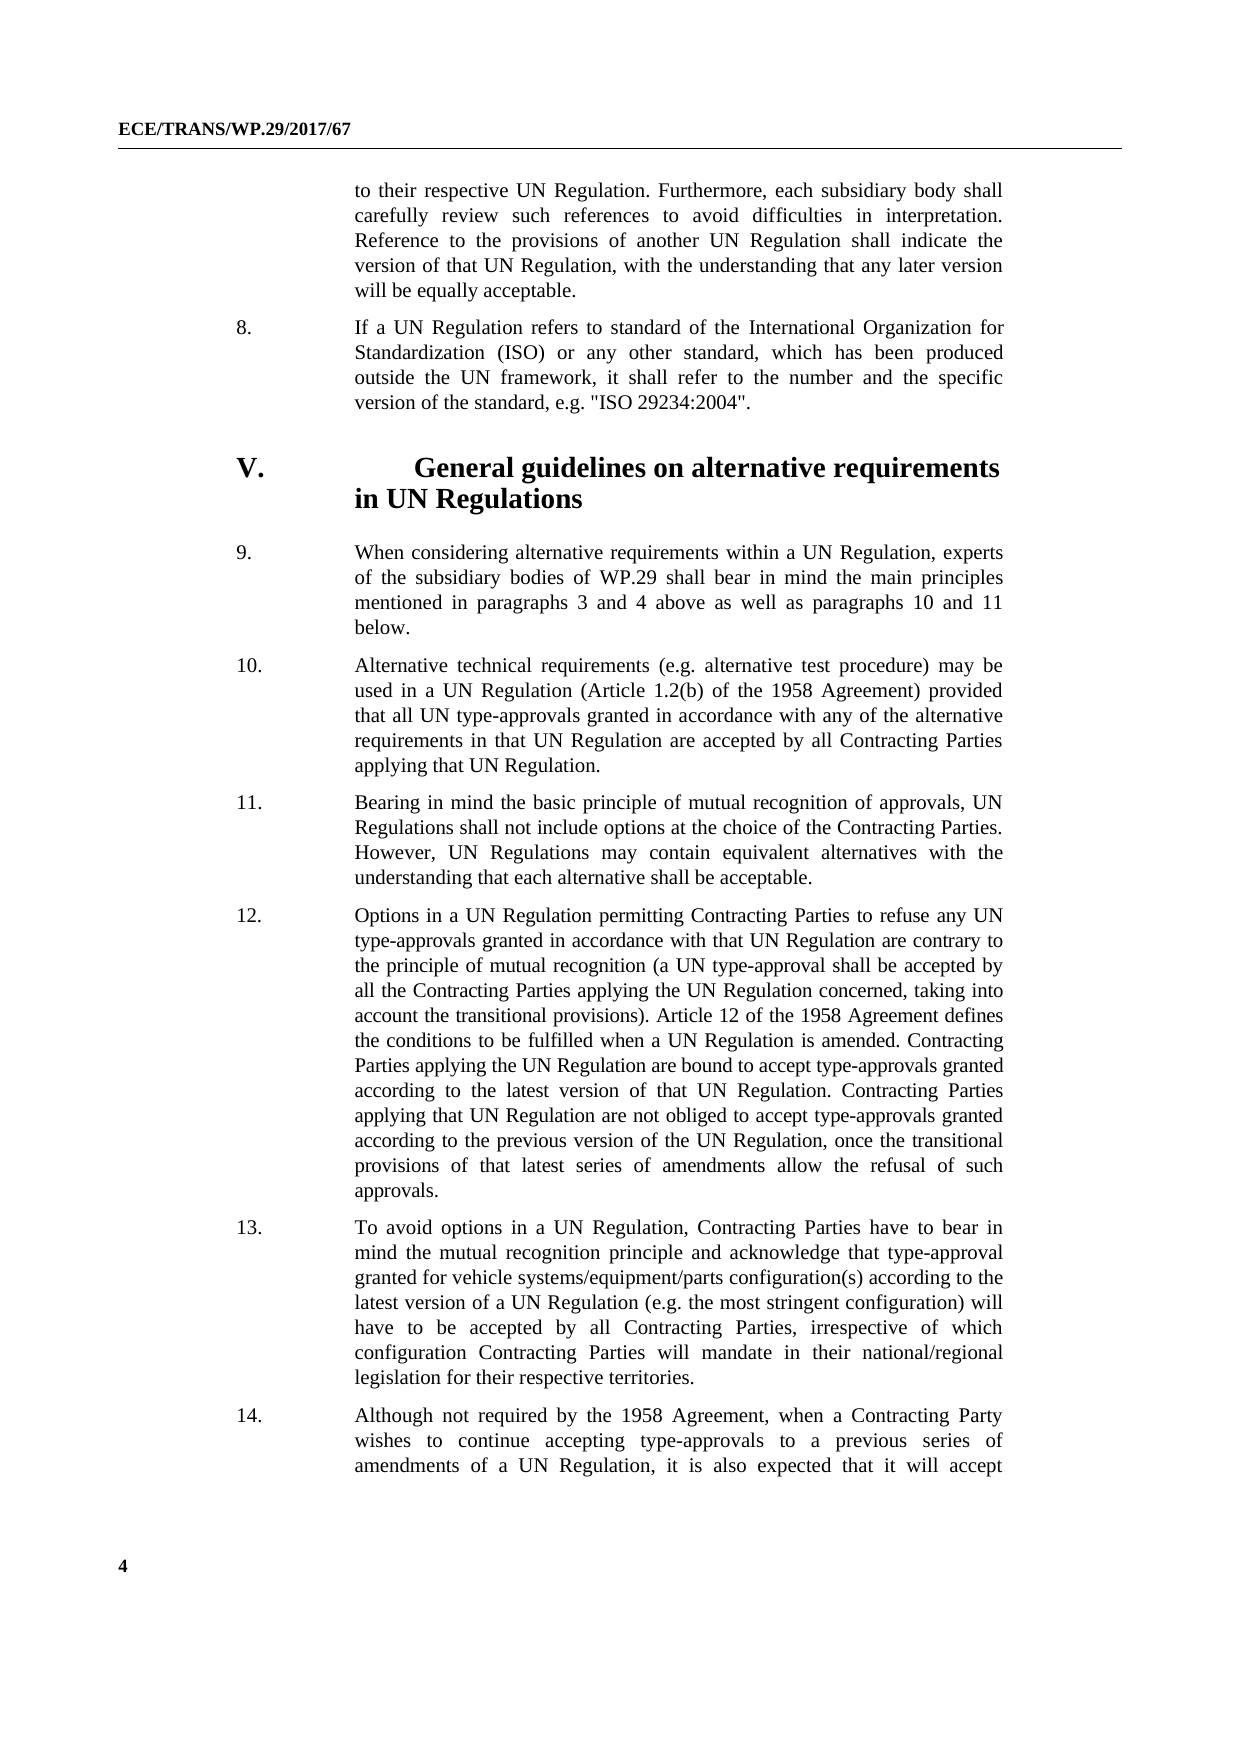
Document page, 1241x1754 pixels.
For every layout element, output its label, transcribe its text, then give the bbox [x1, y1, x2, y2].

text 10. Alternative technical requirements (e.g. alternative test procedure) may be used in a UN Regulation (Article 1.2(b) of the 1958 Agreement) provided that all UN type-approvals granted in accordance with any of the alternative requirements in that UN Regulation are accepted by all Contracting Parties applying that UN Regulation. [236, 652, 1004, 777]
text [236, 177, 1004, 302]
text 9. When considering alternative requirements within a UN Regulation, experts of the subsidiary bodies of WP.29 shall bear in mind the main principles mentioned in paragraphs 3 and 4 above as well as paragraphs 10 and 11 below. [236, 540, 1004, 640]
text 8. If a UN Regulation refers to standard of the International Organization for Standardization (ISO) or any other standard, which has been produced outside the UN framework, it shall refer to the number and the specific version of the standard, e.g. "ISO 29234:2004". [236, 315, 1004, 415]
text 12. Options in a UN Regulation permitting Contracting Parties to refuse any UN type-approvals granted in accordance with that UN Regulation are contrary to the principle of mutual recognition (a UN type-approval shall be accepted by all the Contracting Parties applying the UN Regulation concerned, taking into account the transitional provisions). Article 12 of the 1958 Agreement defines the conditions to be fulfilled when a UN Regulation is amended. Contracting Parties applying the UN Regulation are bound to accept type-approvals granted according to the latest version of that UN Regulation. Contracting Parties applying that UN Regulation are not obliged to accept type-approvals granted according to the previous version of the UN Regulation, once the transitional provisions of that latest series of amendments allow the refusal of such approvals. [236, 902, 1004, 1202]
text 11. Bearing in mind the basic principle of mutual recognition of approvals, UN Regulations shall not include options at the choice of the Contracting Parties. However, UN Regulations may contain equivalent alternatives with the understanding that each alternative shall be acceptable. [236, 790, 1004, 890]
text 13. To avoid options in a UN Regulation, Contracting Parties have to bear in mind the mutual recognition principle and acknowledge that type-approval granted for vehicle systems/equipment/parts configuration(s) according to the latest version of a UN Regulation (e.g. the most stringent configuration) will have to be accepted by all Contracting Parties, irrespective of which configuration Contracting Parties will mandate in their national/regional legislation for their respective territories. [236, 1215, 1004, 1390]
text V. General guidelines on alternative requirements in UN Regulations [236, 452, 1004, 515]
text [236, 1402, 1004, 1477]
